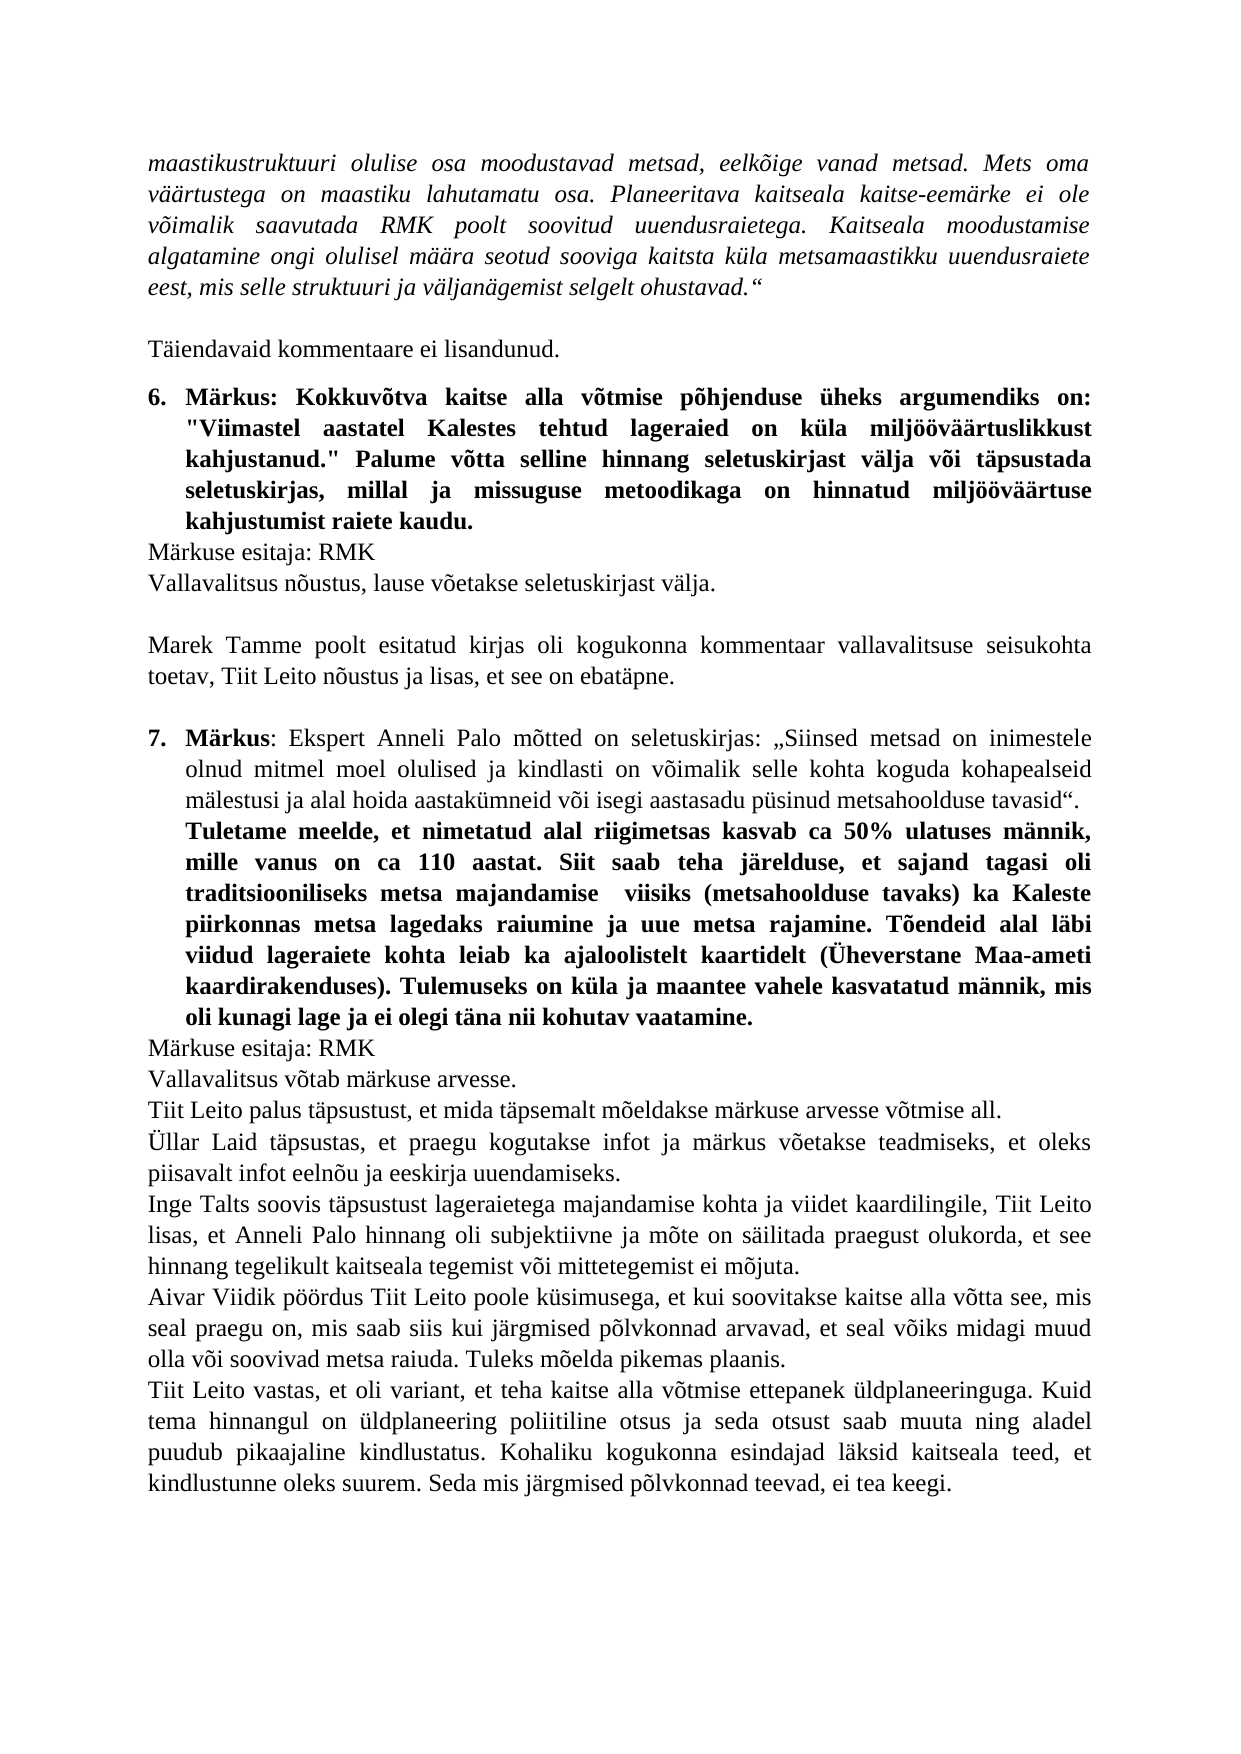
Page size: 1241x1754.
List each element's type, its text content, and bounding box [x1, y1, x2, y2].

text Märkuse esitaja: RMK [148, 537, 1093, 566]
list Üllar Laid täpsustas, et praegu kogutakse infot ja märkus võetakse teadmiseks, et oleks piisavalt infot eelnõu ja eeskirja uuendamiseks. [148, 1127, 1093, 1186]
list Märkuse esitaja: RMK [148, 1033, 1093, 1062]
list Märkus: Kokkuvõtva kaitse alla võtmise põhjenduse üheks argumendiks on: "Viimastel aastatel Kalestes tehtud lageraied on küla miljööväärtuslikkust kahjustanud." Palume võtta selline hinnang seletuskirjast välja või täpsustada seletuskirjas, millal ja missuguse metoodikaga on hinnatud miljööväärtuse kahjustumist raiete kaudu. [148, 382, 1093, 534]
list Tiit Leito vastas, et oli variant, et teha kaitse alla võtmise ettepanek üldplaneeringuga. Kuid tema hinnangul on üldplaneering poliitiline otsus ja seda otsust saab muuta ning aladel puudub pikaajaline kindlustatus. Kohaliku kogukonna esindajad läksid kaitseala teed, et kindlustunne oleks suurem. Seda mis järgmised põlvkonnad teevad, ei tea keegi. [148, 1375, 1093, 1497]
text Täiendavaid kommentaare ei lisandunud. [148, 334, 1093, 363]
text Vallavalitsus nõustus, lause võetakse seletuskirjast välja. [148, 568, 1093, 597]
list Vallavalitsus võtab märkuse arvesse. [148, 1064, 1093, 1093]
list Aivar Viidik pöördus Tiit Leito poole küsimusega, et kui soovitakse kaitse alla võtta see, mis seal praegu on, mis saab siis kui järgmised põlvkonnad arvavad, et seal võiks midagi muud olla või soovivad metsa raiuda. Tuleks mõelda pikemas plaanis. [148, 1282, 1093, 1373]
text Marek Tamme poolt esitatud kirjas oli kogukonna kommentaar vallavalitsuse seisukohta toetav, Tiit Leito nõustus ja lisas, et see on ebatäpne. [148, 630, 1093, 690]
list Tiit Leito palus täpsustust, et mida täpsemalt mõeldakse märkuse arvesse võtmise all. [148, 1096, 1093, 1124]
list Märkus: Ekspert Anneli Palo mõtted on seletuskirjas: „Siinsed metsad on inimestele olnud mitmel moel olulised ja kindlasti on võimalik selle kohta koguda kohapealseid mälestusi ja alal hoida aastakümneid või isegi aastasadu püsinud metsahoolduse tavasid“. [148, 723, 1093, 814]
list Tuletame meelde, et nimetatud alal riigimetsas kasvab ca 50% ulatuses männik, mille vanus on ca 110 aastat. Siit saab teha järelduse, et sajand tagasi oli traditsiooniliseks metsa majandamise viisiks (metsahoolduse tavaks) ka Kaleste piirkonnas metsa lagedaks raiumine ja uue metsa rajamine. Tõendeid alal läbi viidud lageraiete kohta leiab ka ajaloolistelt kaartidelt (Üheverstane Maa-ameti kaardirakenduses). Tulemuseks on küla ja maantee vahele kasvatatud männik, mis oli kunagi lage ja ei olegi täna nii kohutav vaatamine. [185, 816, 1093, 1031]
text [148, 148, 1093, 301]
list Inge Talts soovis täpsustust lageraietega majandamise kohta ja viidet kaardilingile, Tiit Leito lisas, et Anneli Palo hinnang oli subjektiivne ja mõte on säilitada praegust olukorda, et see hinnang tegelikult kaitseala tegemist või mittetegemist ei mõjuta. [148, 1189, 1093, 1279]
